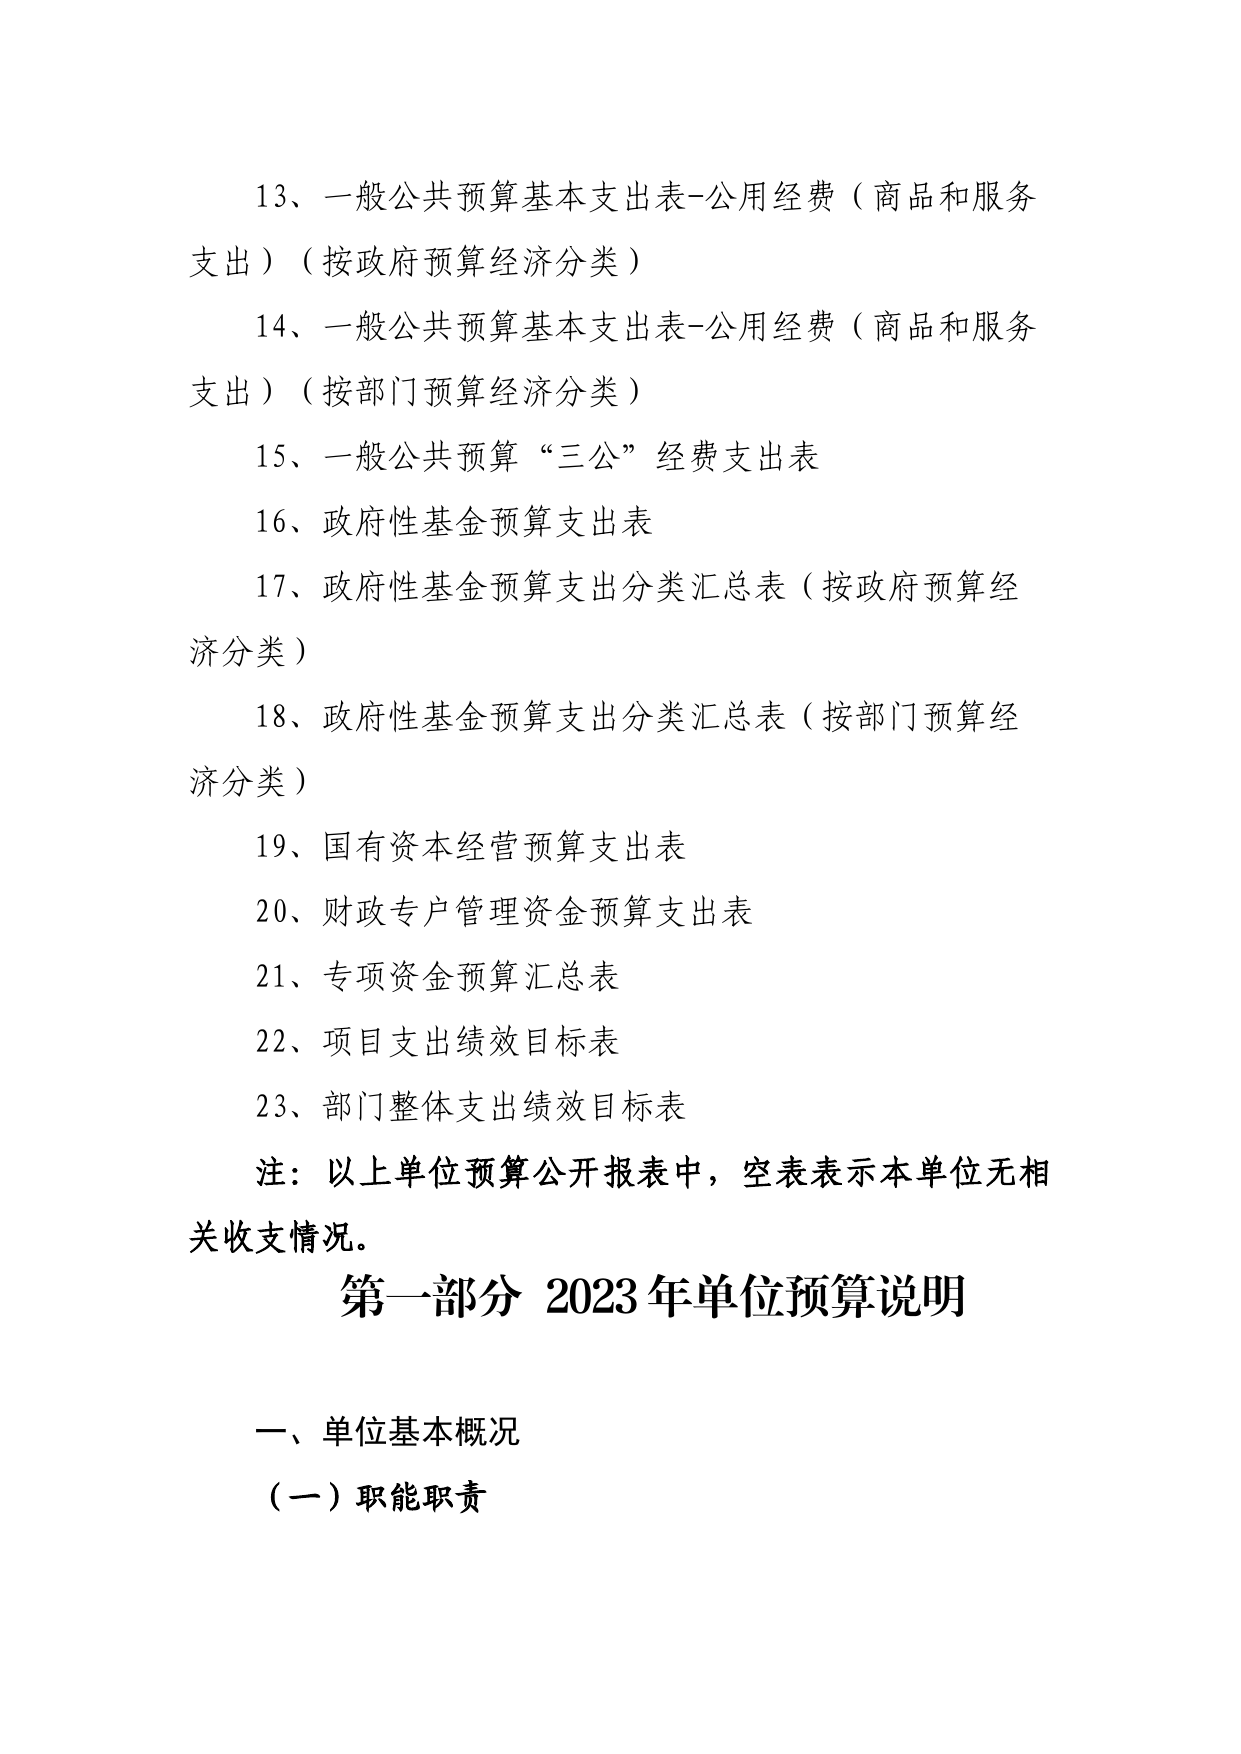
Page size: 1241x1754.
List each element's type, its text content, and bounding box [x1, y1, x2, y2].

text 20、财政专户管理资金预算支出表 [187, 877, 1053, 942]
text 21、专项资金预算汇总表 [187, 942, 1053, 1007]
text 注：以上单位预算公开报表中，空表表示本单位无相关收支情况。 [187, 1137, 1053, 1267]
text 23、部门整体支出绩效目标表 [187, 1072, 1053, 1137]
text 22、项目支出绩效目标表 [187, 1007, 1053, 1072]
text 15、一般公共预算“三公”经费支出表 [187, 422, 1053, 487]
text 16、政府性基金预算支出表 [187, 487, 1053, 552]
text 14、一般公共预算基本支出表-公用经费（商品和服务支出）（按部门预算经济分类） [187, 292, 1053, 422]
text （一）职能职责 [187, 1462, 1053, 1527]
text 17、政府性基金预算支出分类汇总表（按政府预算经济分类） [187, 552, 1053, 682]
text 一、单位基本概况 [187, 1397, 1053, 1462]
text 第一部分 2023年单位预算说明 [187, 1267, 1053, 1332]
text 18、政府性基金预算支出分类汇总表（按部门预算经济分类） [187, 682, 1053, 812]
text 19、国有资本经营预算支出表 [187, 812, 1053, 877]
text 13、一般公共预算基本支出表-公用经费（商品和服务支出）（按政府预算经济分类） [187, 162, 1053, 292]
